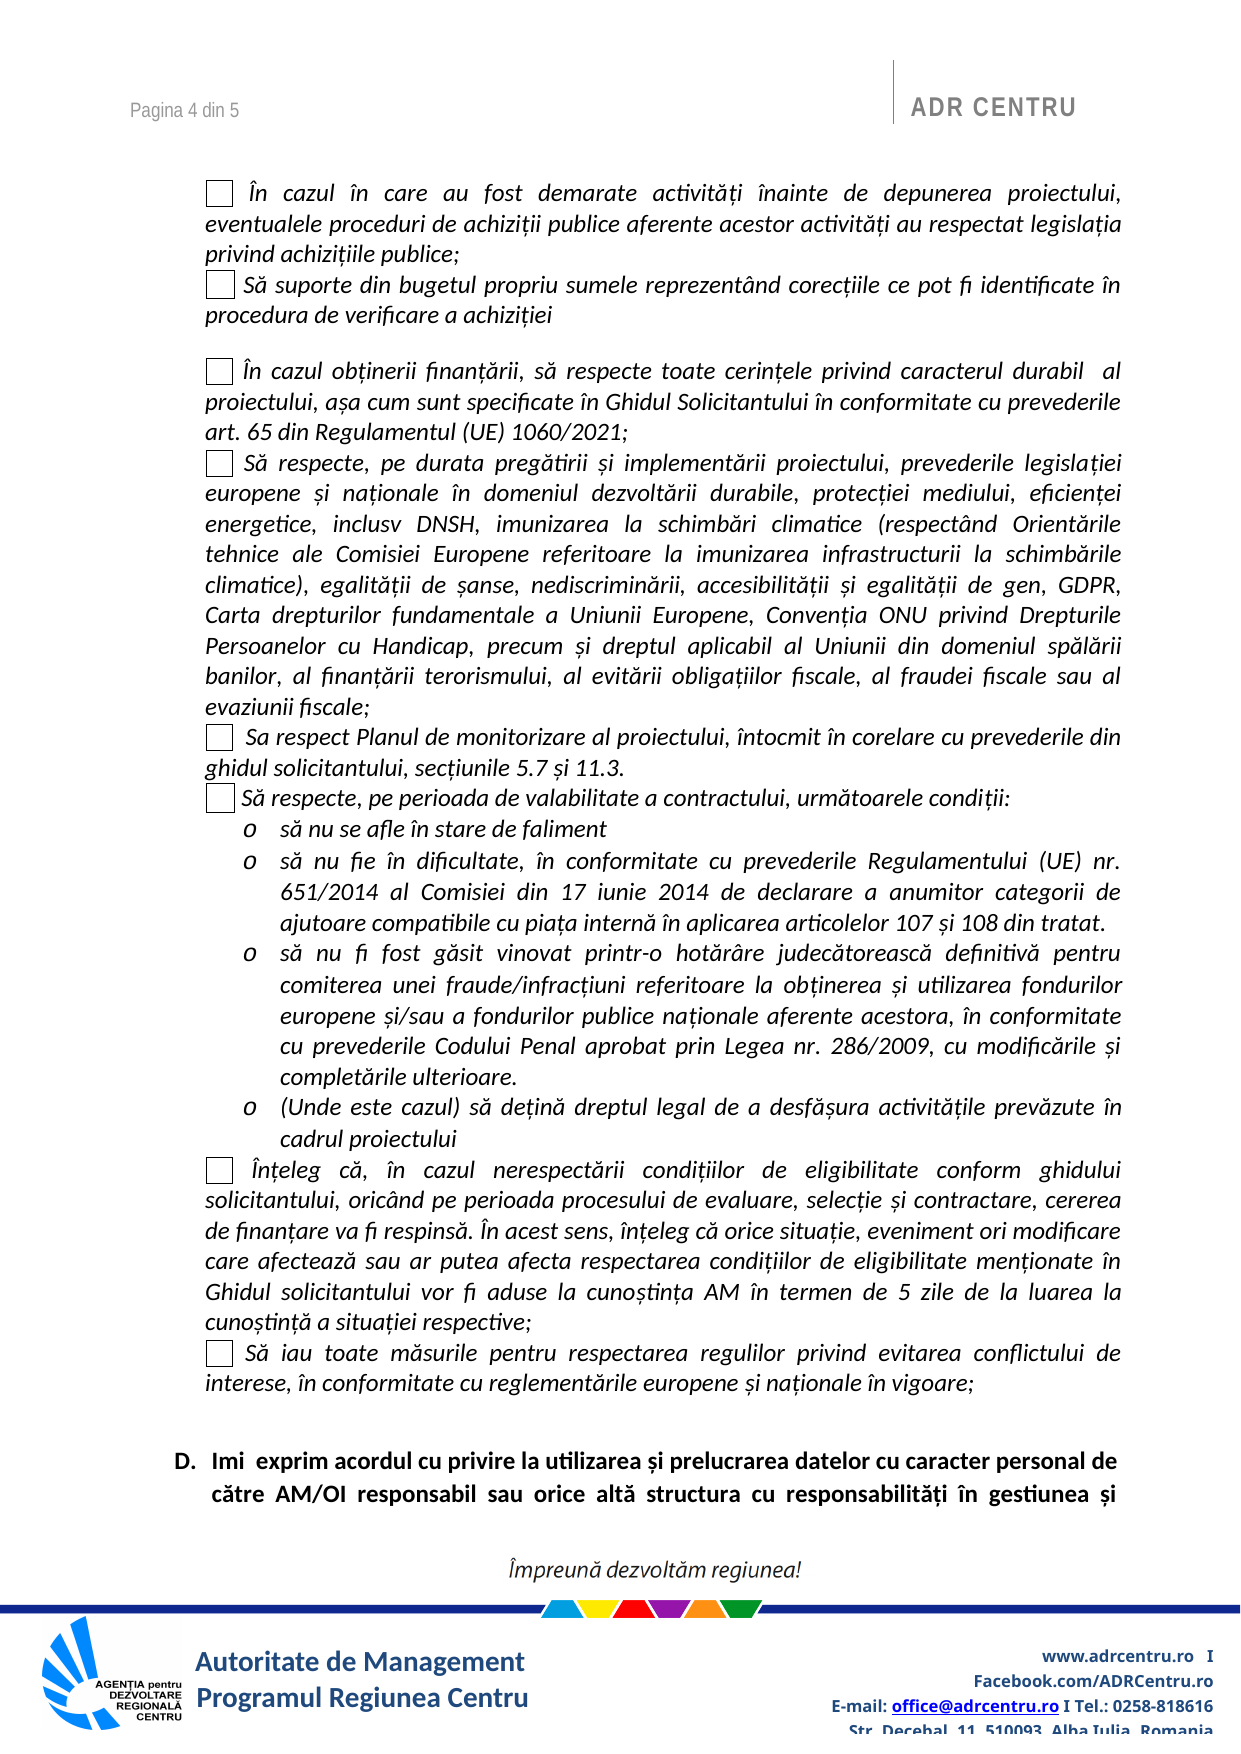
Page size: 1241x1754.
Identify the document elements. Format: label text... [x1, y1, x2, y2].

picture [0, 1600, 550, 1730]
picture [574, 1600, 1241, 1618]
text În cazul în care au fost demarate activităţi înainte de depunerea proiectului, eventualele proceduri de achiziţii publice aferente acestor activități au respectat legislația privind achizițiile publice; [205, 177, 1125, 269]
picture [495, 1556, 814, 1583]
list (Unde este cazul) să dețină dreptul legal de a desfășura activitățile prevăzute în cadrul proiectului [242, 1091, 1125, 1154]
list să nu se afle în stare de faliment [242, 813, 1125, 845]
text Să respecte, pe perioada de valabilitate a contractului, următoarele condiţii: [205, 782, 1125, 813]
text Să iau toate măsurile pentru respectarea regulilor privind evitarea conflictului de interese, în conformitate cu reglementările europene și naționale în vigoare; [205, 1337, 1125, 1398]
text Sa respect Planul de monitorizare al proiectului, întocmit în corelare cu prevederile din ghidul solicitantului, secțiunile 5.7 și 11.3. [205, 721, 1125, 782]
list să nu fi fost găsit vinovat printr-o hotărâre judecătorească definitivă pentru comiterea unei fraude/infracțiuni referitoare la obţinerea şi utilizarea fondurilor europene şi/sau a fondurilor publice naţionale aferente acestora, în conformitate cu prevederile Codului Penal aprobat prin Legea nr. 286/2009, cu modificările şi completările ulterioare. [242, 938, 1125, 1091]
text Să suporte din bugetul propriu sumele reprezentând corecțiile ce pot fi identificate în procedura de verificare a achiziției [205, 269, 1125, 330]
text În cazul obținerii finanțării, să respecte toate cerințele privind caracterul durabil al proiectului, așa cum sunt specificate în Ghidul Solicitantului în conformitate cu prevederile art. 65 din Regulamentul (UE) 1060/2021; [205, 355, 1125, 447]
text Să respecte, pe durata pregătirii şi implementării proiectului, prevederile legislaţiei europene şi naţionale în domeniul dezvoltării durabile, protecției mediului, eficienței energetice, inclusv DNSH, imunizarea la schimbări climatice (respectând Orientările tehnice ale Comisiei Europene referitoare la imunizarea infrastructurii la schimbările climatice), egalităţii de şanse, nediscriminării, accesibilității și egalităţii de gen, GDPR, Carta drepturilor fundamentale a Uniunii Europene, Convenția ONU privind Drepturile Persoanelor cu Handicap, precum și dreptul aplicabil al Uniunii din domeniul spălării banilor, al finanțării terorismului, al evitării obligațiilor fiscale, al fraudei fiscale sau al evaziunii fiscale; [205, 447, 1125, 721]
text Înțeleg că, în cazul nerespectării condițiilor de eligibilitate conform ghidului solicitantului, oricând pe perioada procesului de evaluare, selecție și contractare, cererea de finanțare va fi respinsă. În acest sens, înțeleg că orice situație, eveniment ori modificare care afectează sau ar putea afecta respectarea condițiilor de eligibilitate menționate în Ghidul solicitantului vor fi aduse la cunoștința AM în termen de 5 zile de la luarea la cunoștință a situației respective; [205, 1154, 1125, 1337]
list să nu fie în dificultate, în conformitate cu prevederile Regulamentului (UE) nr. 651/2014 al Comisiei din 17 iunie 2014 de declarare a anumitor categorii de ajutoare compatibile cu piața internă în aplicarea articolelor 107 și 108 din tratat. [242, 845, 1125, 938]
